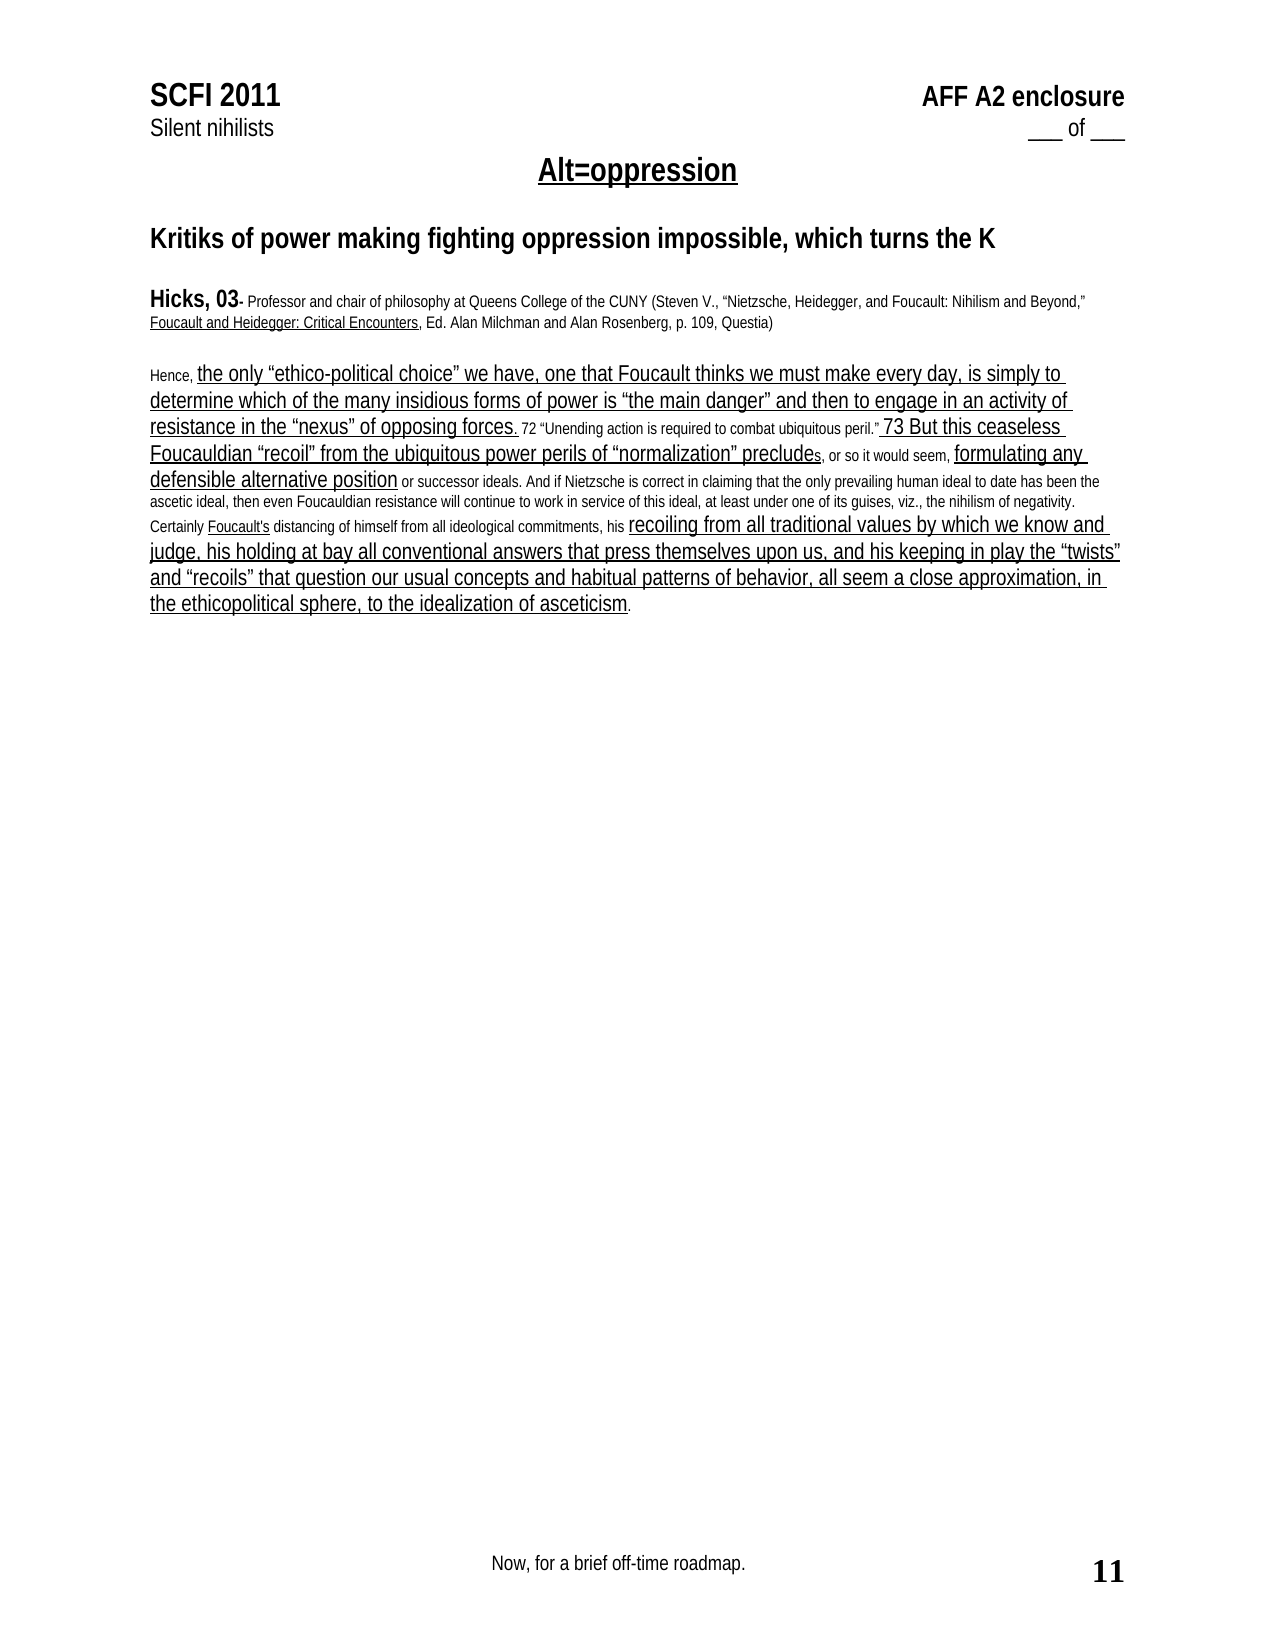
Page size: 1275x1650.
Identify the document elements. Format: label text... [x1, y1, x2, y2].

text Hicks, 03- Professor and chair of philosophy at Queens College of the CUNY (Steven V., “Nietzsche, Heidegger, and Foucault: Nihilism and Beyond,” Foucault and Heidegger: Critical Encounters, Ed. Alan Milchman and Alan Rosenberg, p. 109, Questia) [150, 284, 1125, 332]
text Alt=oppression [150, 150, 1125, 188]
text Hence, the only “ethico-political choice” we have, one that Foucault thinks we must make every day, is simply to determine which of the many insidious forms of power is “the main danger” and then to engage in an activity of resistance in the “nexus” of opposing forces. 72 “Unending action is required to combat ubiquitous peril.” 73 But this ceaseless Foucauldian “recoil” from the ubiquitous power perils of “normalization” precludes, or so it would seem, formulating any defensible alternative position or successor ideals. And if Nietzsche is correct in claiming that the only prevailing human ideal to date has been the ascetic ideal, then even Foucauldian resistance will continue to work in service of this ideal, at least under one of its guises, viz., the nihilism of negativity. Certainly Foucault's distancing of himself from all ideological commitments, his recoiling from all traditional values by which we know and judge, his holding at bay all conventional answers that press themselves upon us, and his keeping in play the “twists” and “recoils” that question our usual concepts and habitual patterns of behavior, all seem a close approximation, in the ethicopolitical sphere, to the idealization of asceticism. [150, 360, 1125, 617]
text Kritiks of power making fighting oppression impossible, which turns the K [150, 222, 1125, 255]
